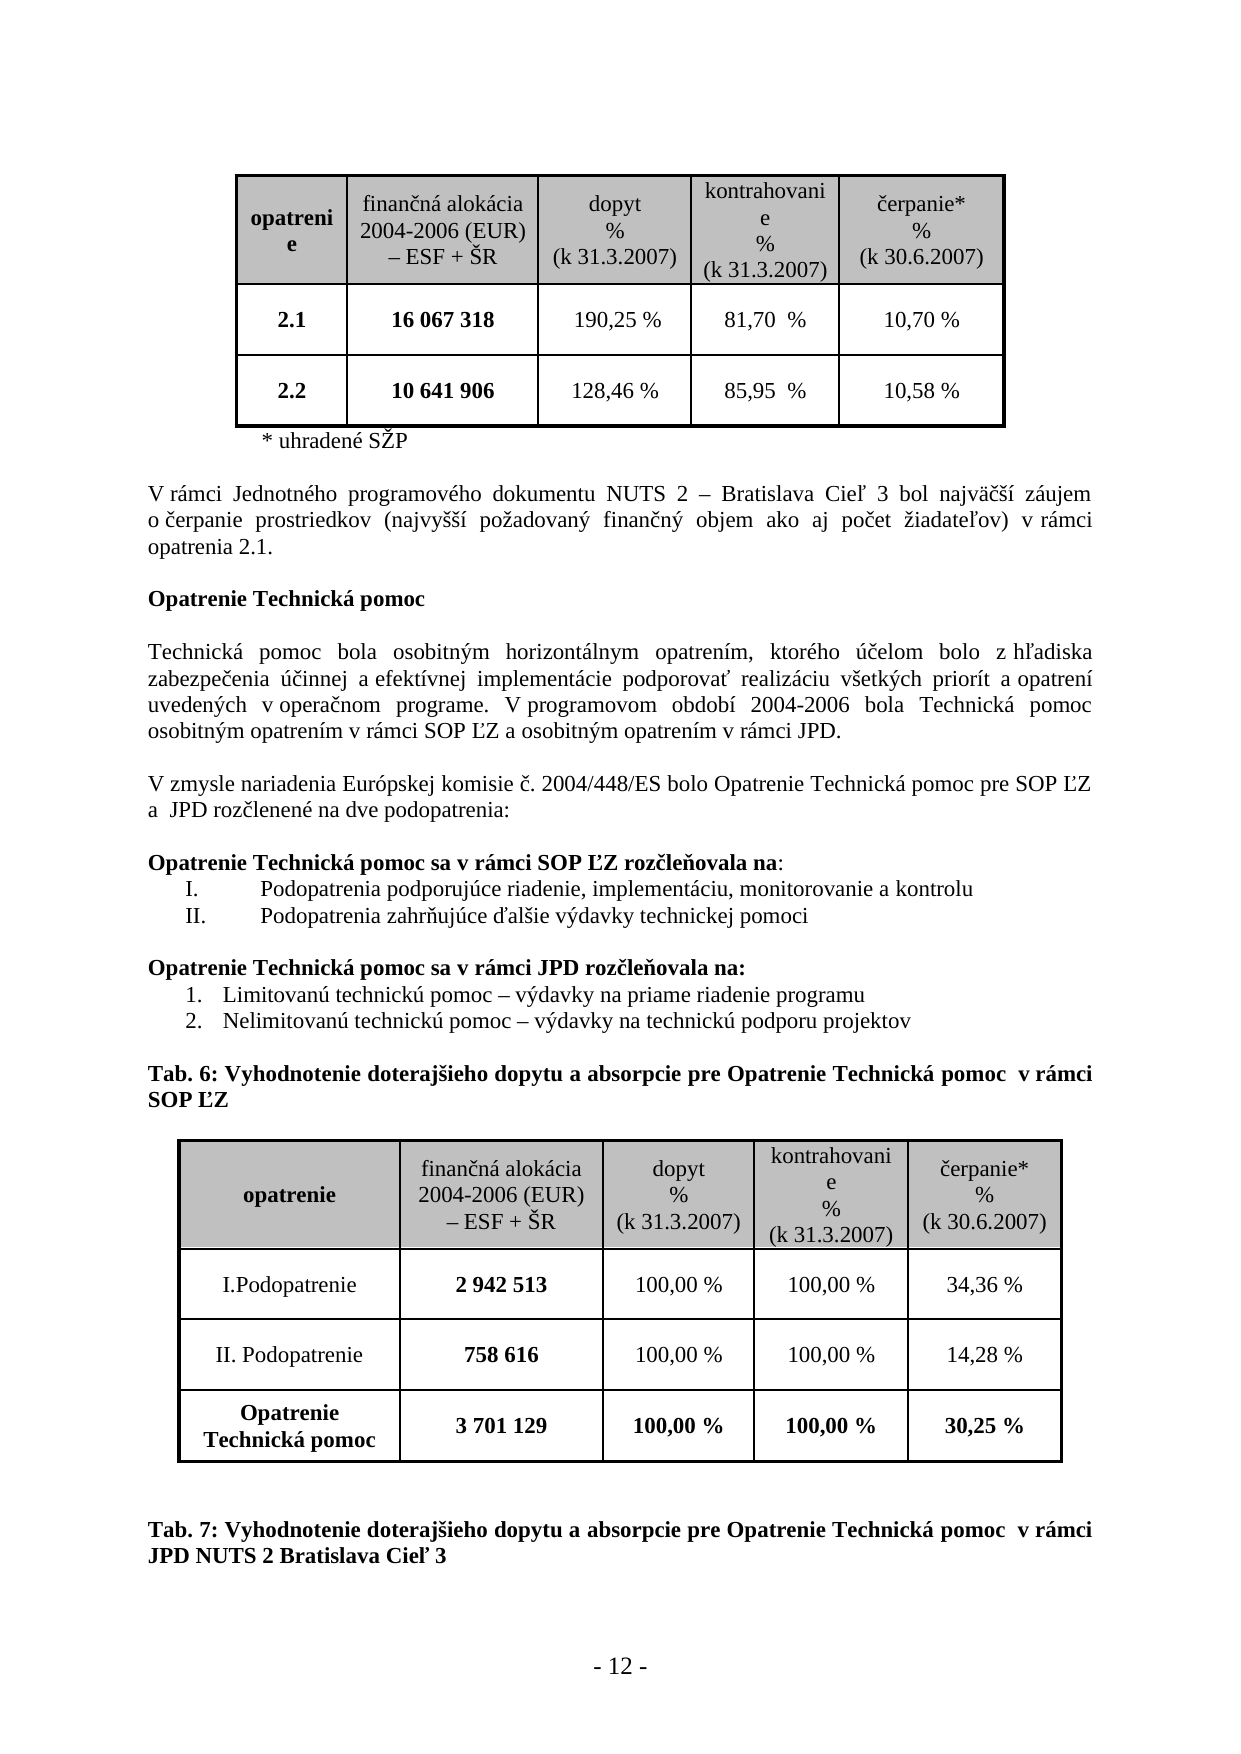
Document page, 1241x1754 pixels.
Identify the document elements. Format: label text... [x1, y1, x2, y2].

text Opatrenie Technická pomoc sa v rámci JPD rozčleňovala na: [148, 954, 1092, 981]
table_cell 3 701 129 [401, 1391, 602, 1460]
table_cell 100,00 % [755, 1320, 907, 1389]
table_header finančná alokácia 2004-2006 (EUR) – ESF + ŠR [401, 1142, 602, 1247]
text * uhradené SŽP [221, 427, 1092, 454]
table_cell 30,25 % [909, 1391, 1060, 1460]
table_header dopyt % (k 31.3.2007) [539, 177, 690, 283]
table_header čerpanie* % (k 30.6.2007) [840, 177, 1002, 283]
table_cell 85,95 % [692, 356, 838, 424]
table_cell 34,36 % [909, 1250, 1060, 1318]
table_header kontrahovanie % (k 31.3.2007) [692, 177, 838, 283]
table_cell I.Podopatrenie [181, 1250, 399, 1318]
table_header opatrenie [238, 177, 346, 283]
text Opatrenie Technická pomoc [148, 586, 1092, 612]
text Opatrenie Technická pomoc sa v rámci SOP ĽZ rozčleňovala na: [148, 849, 1092, 875]
table_cell 100,00 % [604, 1250, 753, 1318]
text Tab. 7: Vyhodnotenie doterajšieho dopytu a absorpcie pre Opatrenie Technická pomoc v rámci JPD NUTS 2 Bratislava Cieľ 3 [148, 1516, 1092, 1568]
text V rámci Jednotného programového dokumentu NUTS 2 – Bratislava Cieľ 3 bol najväčší záujem o čerpanie prostriedkov (najvyšší požadovaný finančný objem ako aj počet žiadateľov) v rámci opatrenia 2.1. [148, 480, 1092, 559]
table_header finančná alokácia 2004-2006 (EUR) – ESF + ŠR [348, 177, 537, 283]
table_cell 190,25 % [539, 285, 690, 353]
table_cell 14,28 % [909, 1320, 1060, 1389]
table_header opatrenie [181, 1142, 399, 1247]
table_cell 10,70 % [840, 285, 1002, 353]
table_cell 100,00 % [755, 1391, 907, 1460]
list Podopatrenia podporujúce riadenie, implementáciu, monitorovanie a kontrolu [185, 875, 1092, 902]
table_header kontrahovanie % (k 31.3.2007) [755, 1142, 907, 1247]
table_cell 100,00 % [755, 1250, 907, 1318]
list Podopatrenia zahrňujúce ďalšie výdavky technickej pomoci [185, 902, 1092, 928]
table_cell II. Podopatrenie [181, 1320, 399, 1389]
table_cell 128,46 % [539, 356, 690, 424]
table_cell 758 616 [401, 1320, 602, 1389]
table_cell 81,70 % [692, 285, 838, 353]
table_header čerpanie* % (k 30.6.2007) [909, 1142, 1060, 1247]
text V zmysle nariadenia Európskej komisie č. 2004/448/ES bolo Opatrenie Technická pomoc pre SOP ĽZ a JPD rozčlenené na dve podopatrenia: [148, 770, 1092, 823]
table_cell 2.2 [238, 356, 346, 424]
table_cell 10 641 906 [348, 356, 537, 424]
text Tab. 6: Vyhodnotenie doterajšieho dopytu a absorpcie pre Opatrenie Technická pomoc v rámci SOP ĽZ [148, 1060, 1092, 1113]
table_cell 16 067 318 [348, 285, 537, 353]
table_cell 2 942 513 [401, 1250, 602, 1318]
text Technická pomoc bola osobitným horizontálnym opatrením, ktorého účelom bolo z hľadiska zabezpečenia účinnej a efektívnej implementácie podporovať realizáciu všetkých priorít a opatrení uvedených v operačnom programe. V programovom období 2004-2006 bola Technická pomoc osobitným opatrením v rámci SOP ĽZ a osobitným opatrením v rámci JPD. [148, 638, 1092, 744]
table_cell 2.1 [238, 285, 346, 353]
table_cell 100,00 % [604, 1391, 753, 1460]
table_cell 10,58 % [840, 356, 1002, 424]
list Limitovanú technickú pomoc – výdavky na priame riadenie programu [185, 981, 1092, 1007]
table_header dopyt % (k 31.3.2007) [604, 1142, 753, 1247]
table_cell Opatrenie Technická pomoc [181, 1391, 399, 1460]
list Nelimitovanú technickú pomoc – výdavky na technickú podporu projektov [185, 1007, 1092, 1033]
table_cell 100,00 % [604, 1320, 753, 1389]
